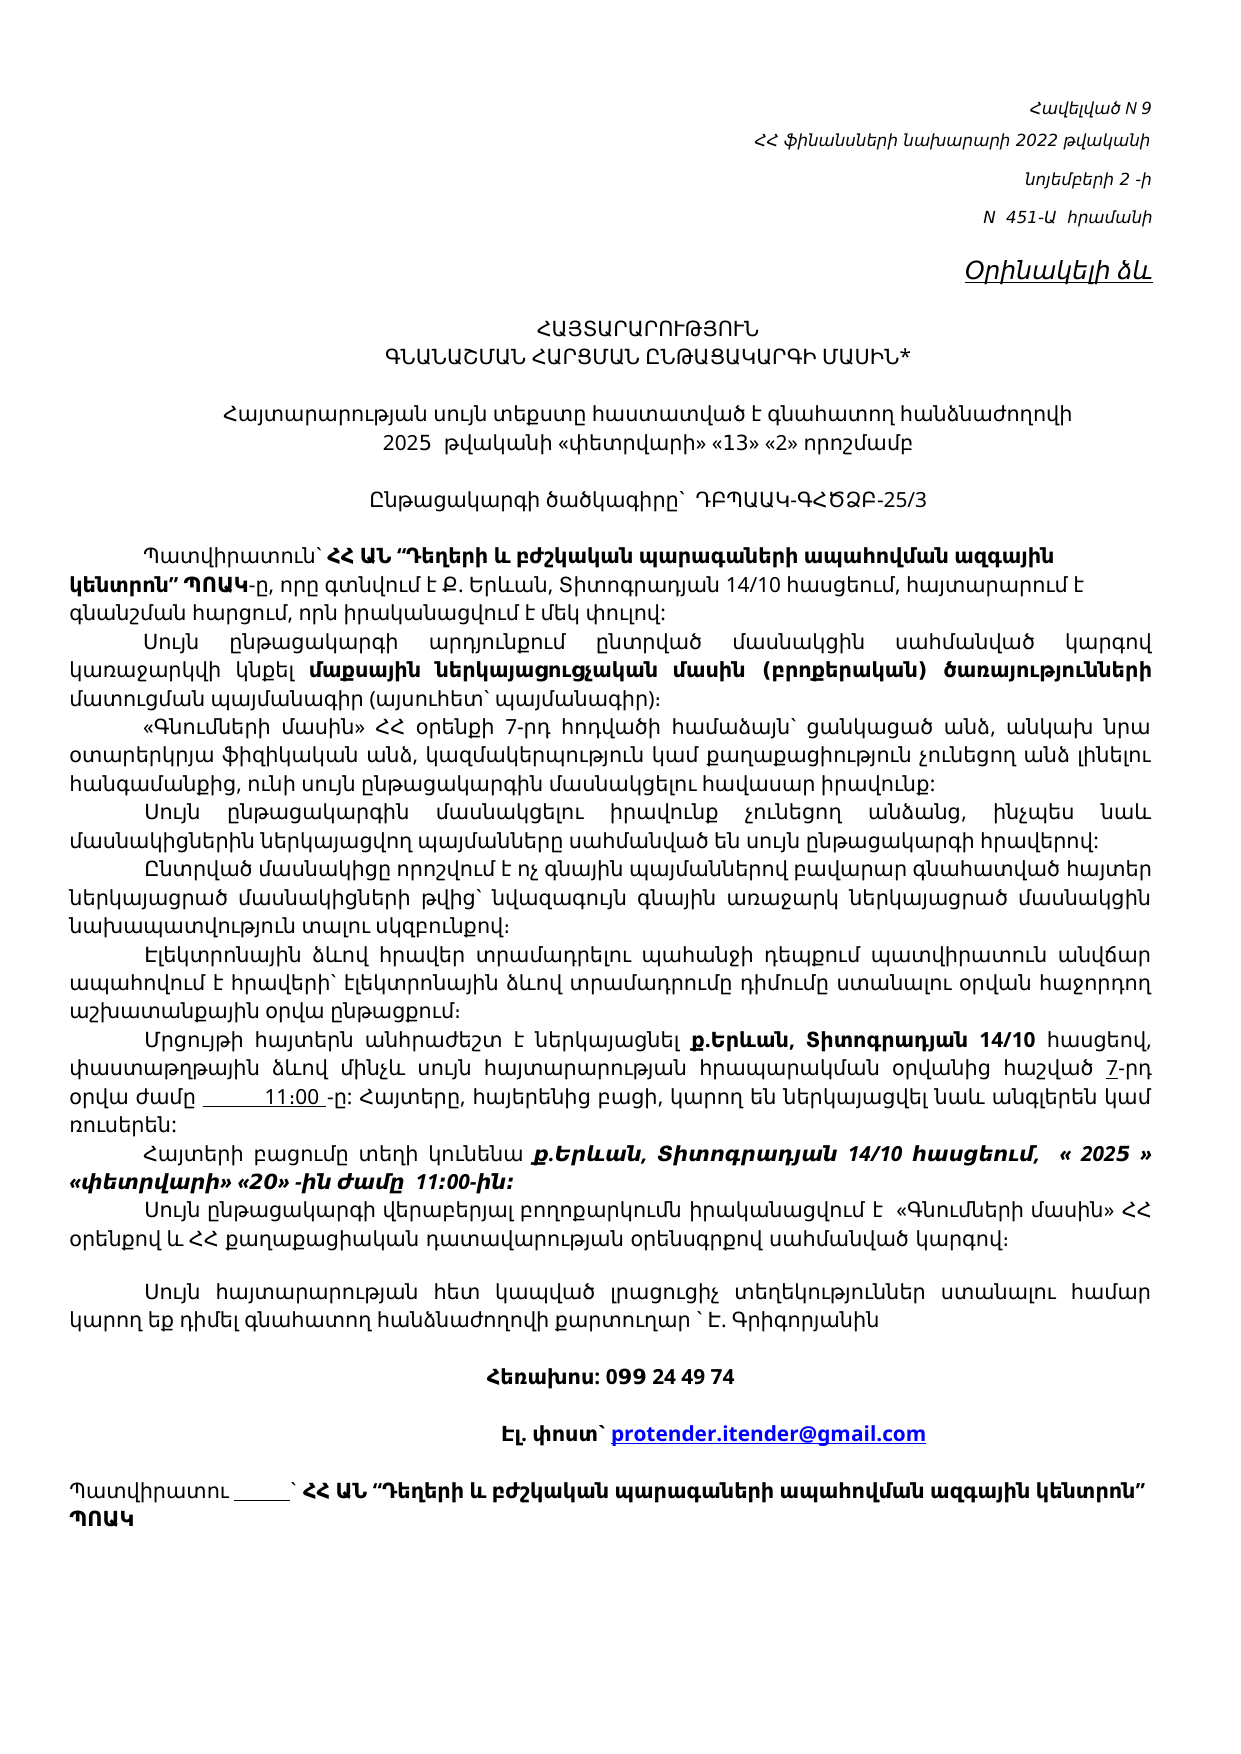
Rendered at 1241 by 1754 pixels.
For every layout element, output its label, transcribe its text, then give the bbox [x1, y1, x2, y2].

text N 451-Ա հրամանի [69, 208, 1152, 228]
text ՀՀ ֆինանսների նախարարի 2022 թվականի նոյեմբերի 2 -ի [69, 131, 1152, 189]
text Հայտերի բացումը տեղի կունենա ք.Երևան, Տիտոգրադյան 14/10 հասցեում, « 2025 » «փետրվարի» «20» -ին ժամը 11։00-ին։ [69, 1139, 1152, 1196]
text Հավելված N 9 [69, 97, 1152, 119]
text Օրինակելի ձև [69, 256, 1152, 286]
text ԳՆԱՆԱՇՄԱՆ ՀԱՐՑՄԱՆ ԸՆԹԱՑԱԿԱՐԳԻ ՄԱՍԻՆ* [69, 342, 1152, 371]
text Էլ. փոստ` protender.itender@gmail.com [69, 1419, 1152, 1447]
text «Գնումների մասին» ՀՀ օրենքի 7-րդ հոդվածի համաձայն` ցանկացած անձ, անկախ նրա օտարերկրյա ֆիզիկական անձ, կազմակերպություն կամ քաղաքացիություն չունեցող անձ լինելու հանգամանքից, ունի սույն ընթացակարգին մասնակցելու հավասար իրավունք: [69, 712, 1152, 797]
text Սույն ընթացակարգի արդյունքում ընտրված մասնակցին սահմանված կարգով կառաջարկվի կնքել մաքսային ներկայացուցչական մասին (բրոքերական) ծառայությունների մատուցման պայմանագիր (այսուհետ` պայմանագիր)։ [69, 627, 1152, 712]
text Սույն ընթացակարգի վերաբերյալ բողոքարկումն իրականացվում է «Գնումների մասին» ՀՀ օրենքով և ՀՀ քաղաքացիական դատավարության օրենսգրքով սահմանված կարգով։ [69, 1196, 1152, 1252]
text Սույն հայտարարության հետ կապված լրացուցիչ տեղեկություններ ստանալու համար կարող եք դիմել գնահատող հանձնաժողովի քարտուղար ` Է. Գրիգորյանին [69, 1277, 1152, 1334]
text Պատվիրատուն` ՀՀ ԱՆ “Դեղերի և բժշկական պարագաների ապահովման ազգային կենտրոն” ՊՈԱԿ-ը, որը գտնվում է Ք. Երևան, Տիտոգրադյան 14/10 հասցեում, հայտարարում է գնանշման հարցում, որն իրականացվում է մեկ փուլով: [69, 542, 1152, 627]
text Մրցույթի հայտերն անհրաժեշտ է ներկայացնել ք.Երևան, Տիտոգրադյան 14/10 հասցեով, փաստաթղթային ձևով մինչև սույն հայտարարության հրապարակման օրվանից հաշված 7-րդ օրվա ժամը 11։00 -ը: Հայտերը, հայերենից բացի, կարող են ներկայացվել նաև անգլերեն կամ ռուսերեն: [69, 1025, 1152, 1139]
text ՀԱՅՏԱՐԱՐՈՒԹՅՈՒՆ [69, 314, 1152, 342]
text Պատվիրատու ` ՀՀ ԱՆ “Դեղերի և բժշկական պարագաների ապահովման ազգային կենտրոն” ՊՈԱԿ [69, 1476, 1152, 1533]
text 2025 թվականի «փետրվարի» «13» «2» որոշմամբ [69, 428, 1152, 456]
text Հեռախոս: 099 24 49 74 [69, 1362, 1152, 1391]
text Ընթացակարգի ծածկագիրը` ԴԲՊԱԱԿ-ԳՀԾՁԲ-25/3 [69, 485, 1152, 513]
text Սույն ընթացակարգին մասնակցելու իրավունք չունեցող անձանց, ինչպես նաև մասնակիցներին ներկայացվող պայմանները սահմանված են սույն ընթացակարգի հրավերով: [69, 797, 1152, 854]
text Էլեկտրոնային ձևով հրավեր տրամադրելու պահանջի դեպքում պատվիրատուն անվճար ապահովում է հրավերի` էլեկտրոնային ձևով տրամադրումը դիմումը ստանալու օրվան հաջորդող աշխատանքային օրվա ընթացքում։ [69, 940, 1152, 1025]
text Ընտրված մասնակիցը որոշվում է ոչ գնային պայմաններով բավարար գնահատված հայտեր ներկայացրած մասնակիցների թվից` նվազագույն գնային առաջարկ ներկայացրած մասնակցին նախապատվություն տալու սկզբունքով։ [69, 854, 1152, 940]
text Հայտարարության սույն տեքստը հաստատված է գնահատող հանձնաժողովի [69, 399, 1152, 428]
